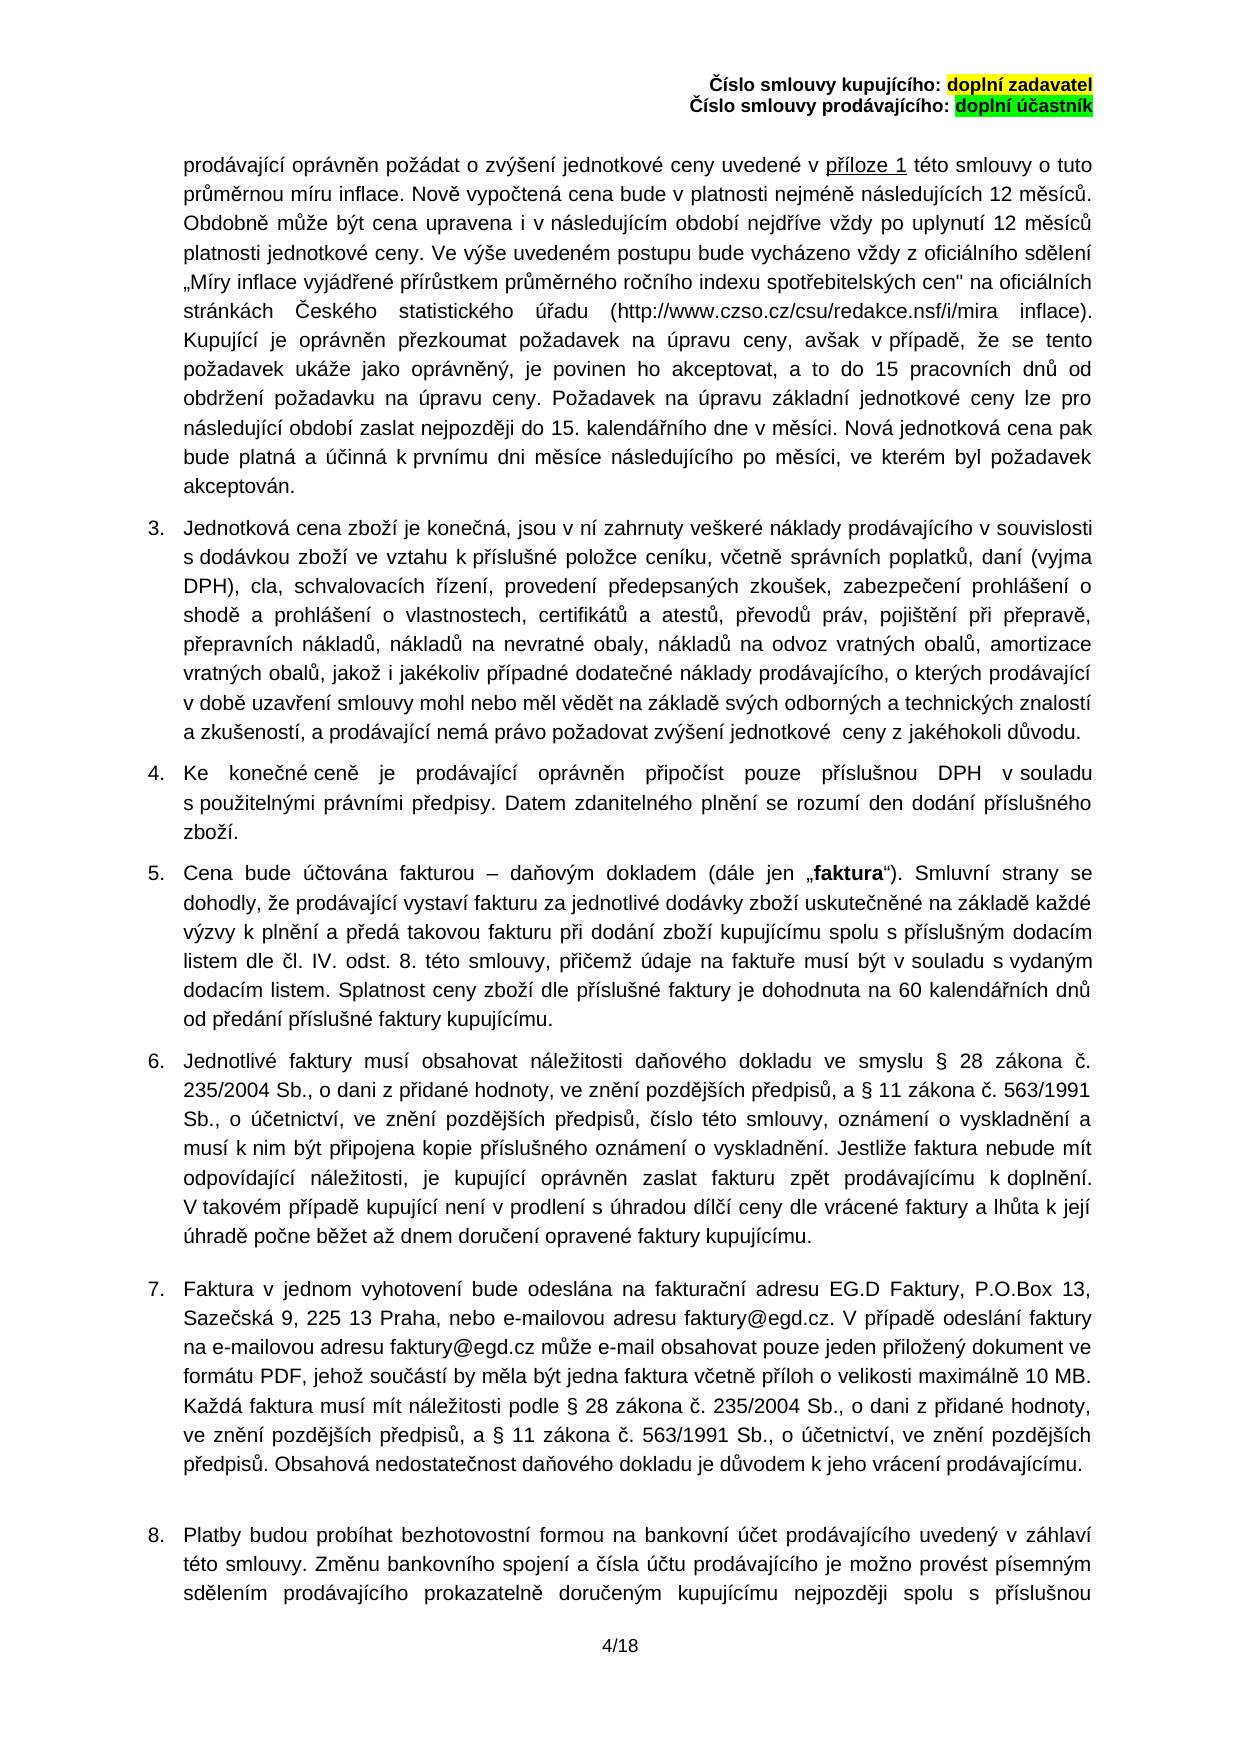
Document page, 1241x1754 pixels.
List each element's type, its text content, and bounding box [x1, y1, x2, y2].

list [148, 1517, 1093, 1605]
list Cena bude účtována fakturou – daňovým dokladem (dále jen „faktura“). Smluvní strany se dohodly, že prodávající vystaví fakturu za jednotlivé dodávky zboží uskutečněné na základě každé výzvy k plnění a předá takovou fakturu při dodání zboží kupujícímu spolu s příslušným dodacím listem dle čl. IV. odst. 8. této smlouvy, přičemž údaje na faktuře musí být v souladu s vydaným dodacím listem. Splatnost ceny zboží dle příslušné faktury je dohodnuta na 60 kalendářních dnů od předání příslušné faktury kupujícímu. [148, 856, 1093, 1031]
list Jednotková cena zboží je konečná, jsou v ní zahrnuty veškeré náklady prodávajícího v souvislosti s dodávkou zboží ve vztahu k příslušné položce ceníku, včetně správních poplatků, daní (vyjma DPH), cla, schvalovacích řízení, provedení předepsaných zkoušek, zabezpečení prohlášení o shodě a prohlášení o vlastnostech, certifikátů a atestů, převodů práv, pojištění při přepravě, přepravních nákladů, nákladů na nevratné obaly, nákladů na odvoz vratných obalů, amortizace vratných obalů, jakož i jakékoliv případné dodatečné náklady prodávajícího, o kterých prodávající v době uzavření smlouvy mohl nebo měl vědět na základě svých odborných a technických znalostí a zkušeností, a prodávající nemá právo požadovat zvýšení jednotkové ceny z jakéhokoli důvodu. [148, 510, 1093, 743]
list Jednotlivé faktury musí obsahovat náležitosti daňového dokladu ve smyslu § 28 zákona č. 235/2004 Sb., o dani z přidané hodnoty, ve znění pozdějších předpisů, a § 11 zákona č. 563/1991 Sb., o účetnictví, ve znění pozdějších předpisů, číslo této smlouvy, oznámení o vyskladnění a musí k nim být připojena kopie příslušného oznámení o vyskladnění. Jestliže faktura nebude mít odpovídající náležitosti, je kupující oprávněn zaslat fakturu zpět prodávajícímu k doplnění. V takovém případě kupující není v prodlení s úhradou dílčí ceny dle vrácené faktury a lhůta k její úhradě počne běžet až dnem doručení opravené faktury kupujícímu. [148, 1043, 1093, 1248]
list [148, 148, 1093, 498]
list Faktura v jednom vyhotovení bude odeslána na fakturační adresu EG.D Faktury, P.O.Box 13, Sazečská 9, 225 13 Praha, nebo e-mailovou adresu faktury@egd.cz. V případě odeslání faktury na e-mailovou adresu faktury@egd.cz může e-mail obsahovat pouze jeden přiložený dokument ve formátu PDF, jehož součástí by měla být jedna faktura včetně příloh o velikosti maximálně 10 MB. Každá faktura musí mít náležitosti podle § 28 zákona č. 235/2004 Sb., o dani z přidané hodnoty, ve znění pozdějších předpisů, a § 11 zákona č. 563/1991 Sb., o účetnictví, ve znění pozdějších předpisů. Obsahová nedostatečnost daňového dokladu je důvodem k jeho vrácení prodávajícímu. [148, 1272, 1093, 1476]
list Ke konečné ceně je prodávající oprávněn připočíst pouze příslušnou DPH v souladu s použitelnými právními předpisy. Datem zdanitelného plnění se rozumí den dodání příslušného zboží. [148, 756, 1093, 843]
